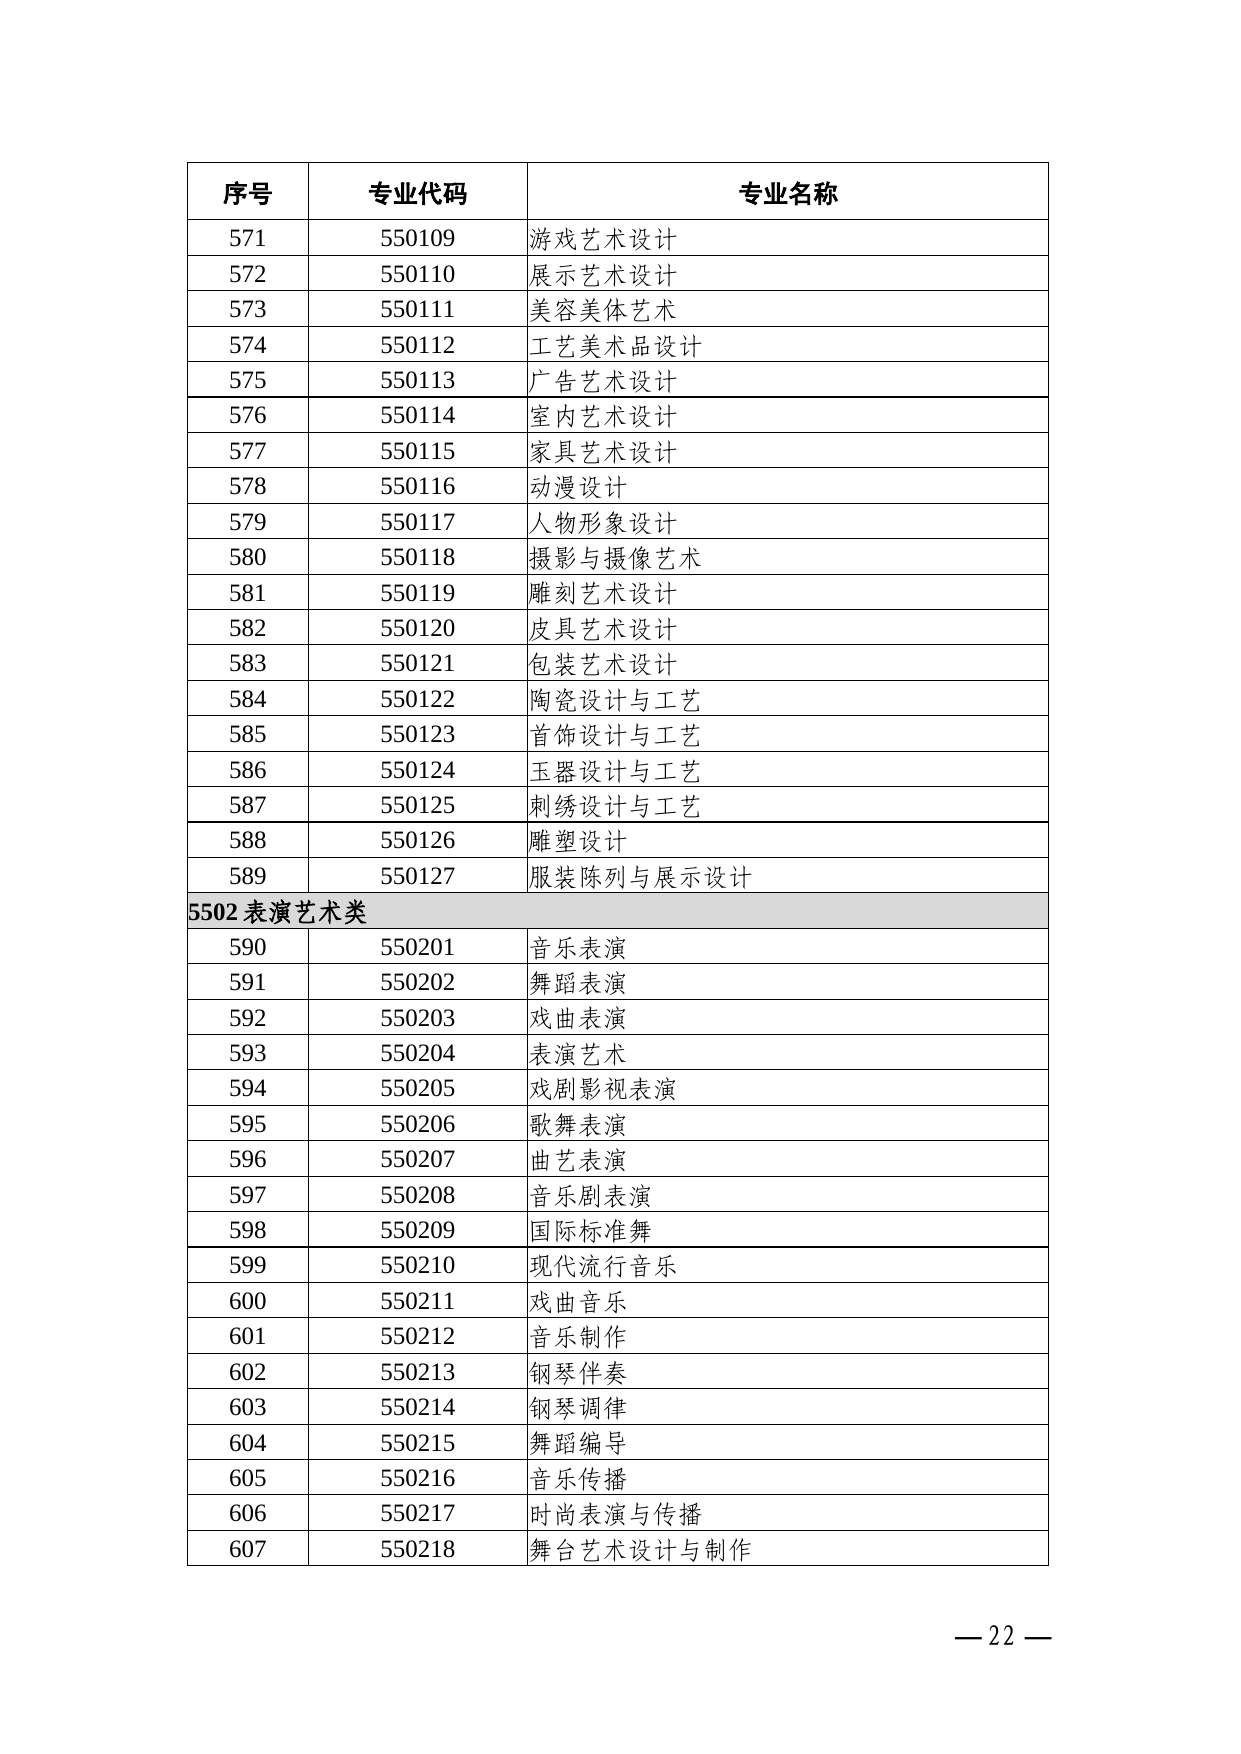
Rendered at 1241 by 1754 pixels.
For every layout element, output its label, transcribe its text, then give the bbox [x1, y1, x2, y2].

table_cell 578 [188, 468, 308, 503]
table_cell 雕刻艺术设计 [528, 575, 1048, 609]
table_cell 室内艺术设计 [528, 398, 1048, 432]
table_cell 戏曲表演 [528, 1000, 1048, 1034]
table_cell 595 [188, 1106, 308, 1140]
table_cell 587 [188, 787, 308, 821]
table_cell 575 [188, 362, 308, 396]
table_cell 604 [188, 1425, 308, 1459]
table_cell 美容美体艺术 [528, 291, 1048, 326]
table_cell 593 [188, 1035, 308, 1069]
table_cell 550110 [309, 256, 527, 290]
table_cell 550205 [309, 1070, 527, 1105]
table_cell 550125 [309, 787, 527, 821]
table_cell 598 [188, 1212, 308, 1246]
table_cell 550207 [309, 1141, 527, 1176]
table_cell 550213 [309, 1354, 527, 1388]
table_cell 599 [188, 1248, 308, 1282]
table_cell 596 [188, 1141, 308, 1176]
table_cell 585 [188, 716, 308, 751]
table_cell 603 [188, 1389, 308, 1423]
table_cell 钢琴伴奏 [528, 1354, 1048, 1388]
table_cell 舞蹈表演 [528, 964, 1048, 998]
table_cell 服装陈列与展示设计 [528, 858, 1048, 892]
table_cell 550114 [309, 398, 527, 432]
table_cell 583 [188, 645, 308, 680]
table_cell 歌舞表演 [528, 1106, 1048, 1140]
table_cell 5502表演艺术类 [188, 893, 1048, 928]
table_cell 游戏艺术设计 [528, 220, 1048, 255]
table_cell 音乐制作 [528, 1318, 1048, 1353]
table_cell 572 [188, 256, 308, 290]
table_cell 550117 [309, 504, 527, 538]
table_cell 550211 [309, 1283, 527, 1317]
table_cell 550113 [309, 362, 527, 396]
table_cell 573 [188, 291, 308, 326]
table_cell 550112 [309, 327, 527, 361]
table_cell 舞蹈编导 [528, 1425, 1048, 1459]
table_cell 国际标准舞 [528, 1212, 1048, 1246]
table_header 专业名称 [528, 163, 1048, 219]
table_cell 550124 [309, 752, 527, 786]
table_cell 皮具艺术设计 [528, 610, 1048, 644]
table_cell 589 [188, 858, 308, 892]
table_cell 581 [188, 575, 308, 609]
table_cell 588 [188, 823, 308, 857]
table_cell 550212 [309, 1318, 527, 1353]
table_cell 601 [188, 1318, 308, 1353]
table_cell 时尚表演与传播 [528, 1495, 1048, 1530]
table_cell 现代流行音乐 [528, 1248, 1048, 1282]
table_cell 606 [188, 1495, 308, 1530]
table_cell 首饰设计与工艺 [528, 716, 1048, 751]
table_cell 戏曲音乐 [528, 1283, 1048, 1317]
table_cell 580 [188, 539, 308, 573]
table_cell 550208 [309, 1177, 527, 1211]
table_cell 550203 [309, 1000, 527, 1034]
table_cell 550202 [309, 964, 527, 998]
table_cell 574 [188, 327, 308, 361]
table_cell 550209 [309, 1212, 527, 1246]
table_cell 602 [188, 1354, 308, 1388]
table_cell 玉器设计与工艺 [528, 752, 1048, 786]
table_cell 550206 [309, 1106, 527, 1140]
table_cell 550119 [309, 575, 527, 609]
table_cell 550126 [309, 823, 527, 857]
table_cell 550118 [309, 539, 527, 573]
table_header 序号 [188, 163, 308, 219]
table_cell 577 [188, 433, 308, 467]
table_cell 工艺美术品设计 [528, 327, 1048, 361]
table_cell 包装艺术设计 [528, 645, 1048, 680]
table_cell 550210 [309, 1248, 527, 1282]
table_cell 陶瓷设计与工艺 [528, 681, 1048, 715]
table_cell 曲艺表演 [528, 1141, 1048, 1176]
table_cell 600 [188, 1283, 308, 1317]
table_cell 607 [188, 1531, 308, 1565]
table_cell 雕塑设计 [528, 823, 1048, 857]
table_cell 刺绣设计与工艺 [528, 787, 1048, 821]
table_cell 605 [188, 1460, 308, 1494]
table_cell 家具艺术设计 [528, 433, 1048, 467]
table_cell 摄影与摄像艺术 [528, 539, 1048, 573]
table_cell 592 [188, 1000, 308, 1034]
table_cell 590 [188, 929, 308, 963]
table_cell 人物形象设计 [528, 504, 1048, 538]
table_cell 550216 [309, 1460, 527, 1494]
table_cell 550120 [309, 610, 527, 644]
table_cell 音乐剧表演 [528, 1177, 1048, 1211]
table_cell 550215 [309, 1425, 527, 1459]
table_cell 571 [188, 220, 308, 255]
table_cell 550201 [309, 929, 527, 963]
table_cell 展示艺术设计 [528, 256, 1048, 290]
table_cell 动漫设计 [528, 468, 1048, 503]
table_cell 音乐传播 [528, 1460, 1048, 1494]
table_cell 591 [188, 964, 308, 998]
table_cell 550122 [309, 681, 527, 715]
table_cell 550121 [309, 645, 527, 680]
table_cell 594 [188, 1070, 308, 1105]
table_cell 576 [188, 398, 308, 432]
table_cell 550127 [309, 858, 527, 892]
table_cell 550109 [309, 220, 527, 255]
table_header 专业代码 [309, 163, 527, 219]
table_cell 579 [188, 504, 308, 538]
table_cell 550217 [309, 1495, 527, 1530]
table_cell 584 [188, 681, 308, 715]
table_cell 550116 [309, 468, 527, 503]
table_cell 钢琴调律 [528, 1389, 1048, 1423]
table_cell 舞台艺术设计与制作 [528, 1531, 1048, 1565]
table_cell 表演艺术 [528, 1035, 1048, 1069]
table_cell 音乐表演 [528, 929, 1048, 963]
table_cell 550218 [309, 1531, 527, 1565]
table_cell 550111 [309, 291, 527, 326]
table_cell 广告艺术设计 [528, 362, 1048, 396]
table_cell 597 [188, 1177, 308, 1211]
table_cell 550204 [309, 1035, 527, 1069]
table_cell 586 [188, 752, 308, 786]
table_cell 550115 [309, 433, 527, 467]
table_cell 550123 [309, 716, 527, 751]
table_cell 582 [188, 610, 308, 644]
table_cell 戏剧影视表演 [528, 1070, 1048, 1105]
table_cell 550214 [309, 1389, 527, 1423]
